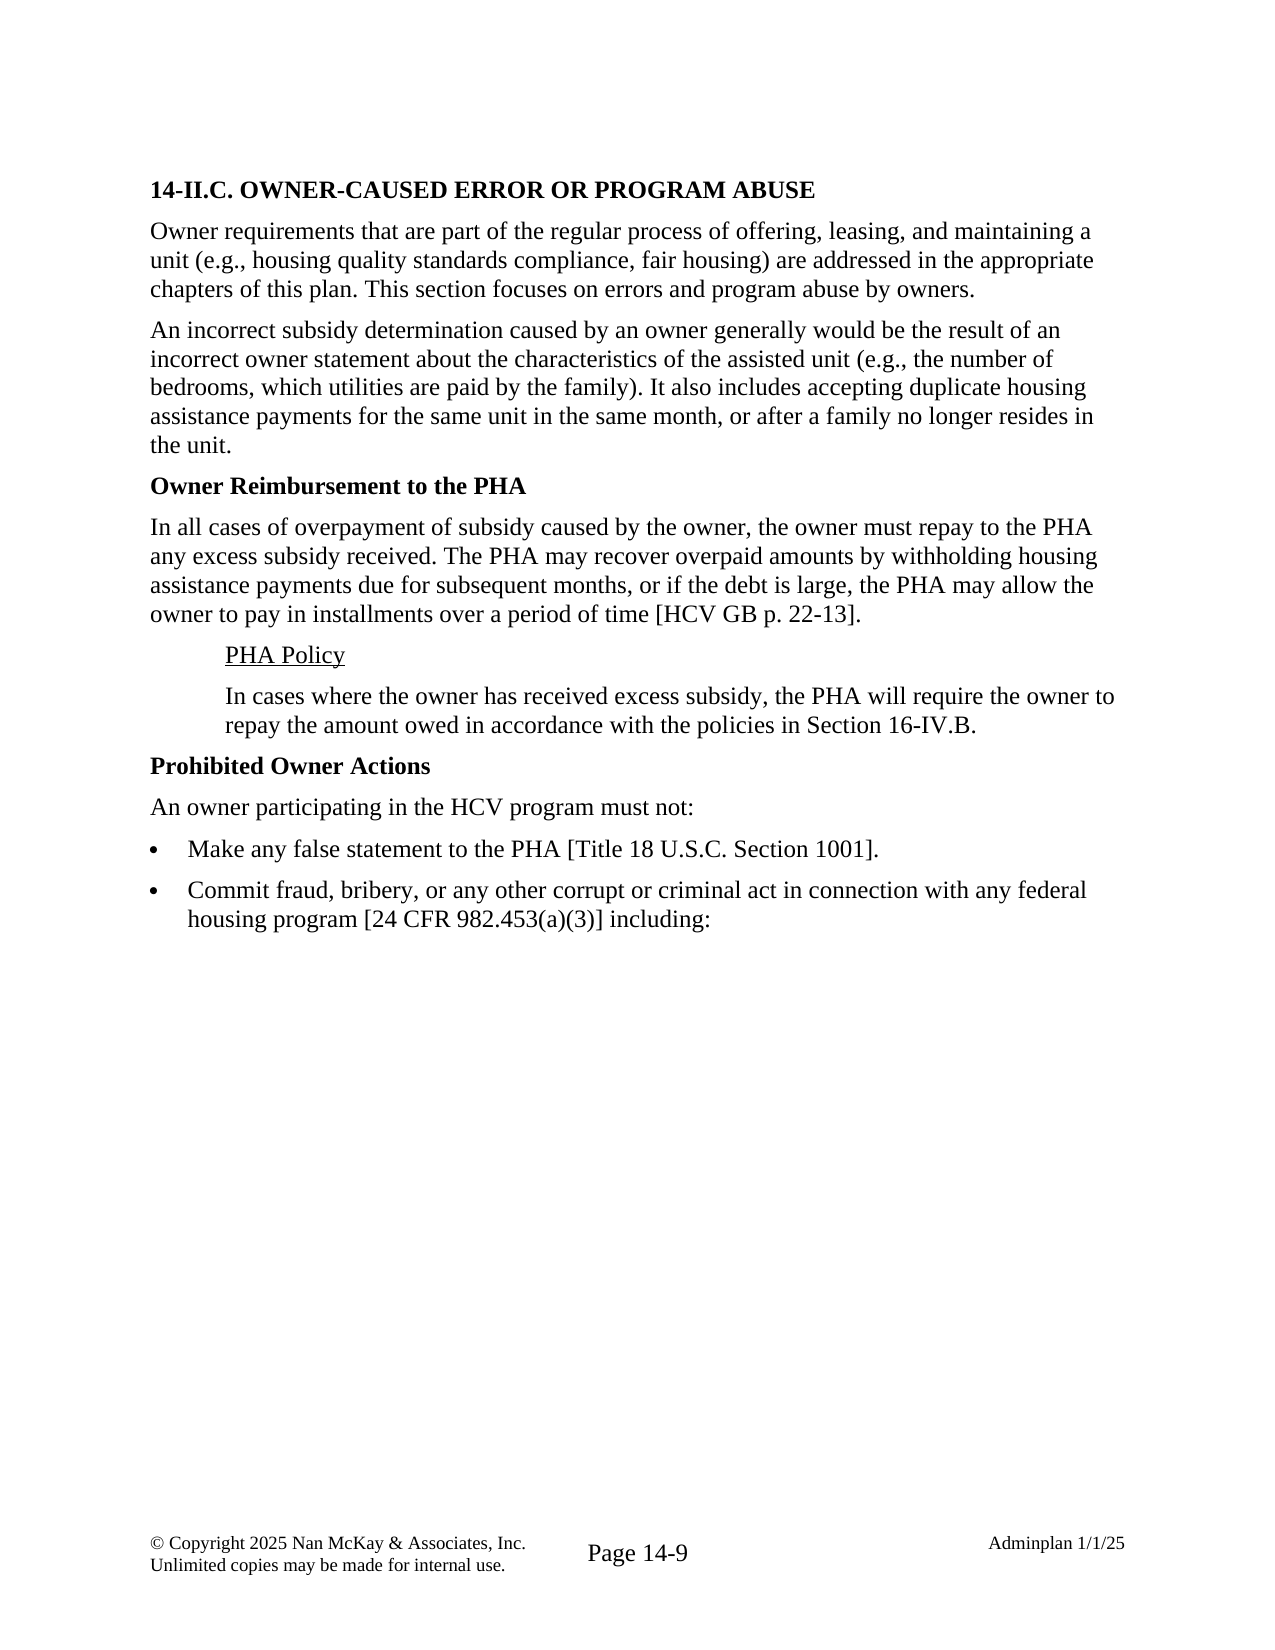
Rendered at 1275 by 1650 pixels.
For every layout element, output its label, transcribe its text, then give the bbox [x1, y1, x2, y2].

text PHA Policy [150, 640, 1125, 669]
list Commit fraud, bribery, or any other corrupt or criminal act in connection with any federal housing program [24 CFR 982.453(a)(3)] including: [150, 875, 1125, 932]
text Owner requirements that are part of the regular process of offering, leasing, and maintaining a unit (e.g., housing quality standards compliance, fair housing) are addressed in the appropriate chapters of this plan. This section focuses on errors and program abuse by owners. [150, 216, 1125, 302]
text Prohibited Owner Actions [150, 751, 1125, 780]
text 14-II.C. OWNER-CAUSED ERROR OR PROGRAM ABUSE [150, 175, 1125, 204]
text An incorrect subsidy determination caused by an owner generally would be the result of an incorrect owner statement about the characteristics of the assisted unit (e.g., the number of bedrooms, which utilities are paid by the family). It also includes accepting duplicate housing assistance payments for the same unit in the same month, or after a family no longer resides in the unit. [150, 315, 1125, 459]
text Owner Reimbursement to the PHA [150, 471, 1125, 500]
text In all cases of overpayment of subsidy caused by the owner, the owner must repay to the PHA any excess subsidy received. The PHA may recover overpaid amounts by withholding housing assistance payments due for subsequent months, or if the debt is large, the PHA may allow the owner to pay in installments over a period of time [HCV GB p. 22-13]. [150, 512, 1125, 627]
list Make any false statement to the PHA [Title 18 U.S.C. Section 1001]. [150, 834, 1125, 862]
text An owner participating in the HCV program must not: [150, 792, 1125, 821]
text In cases where the owner has received excess subsidy, the PHA will require the owner to repay the amount owed in accordance with the policies in Section 16-IV.B. [225, 681, 1125, 739]
